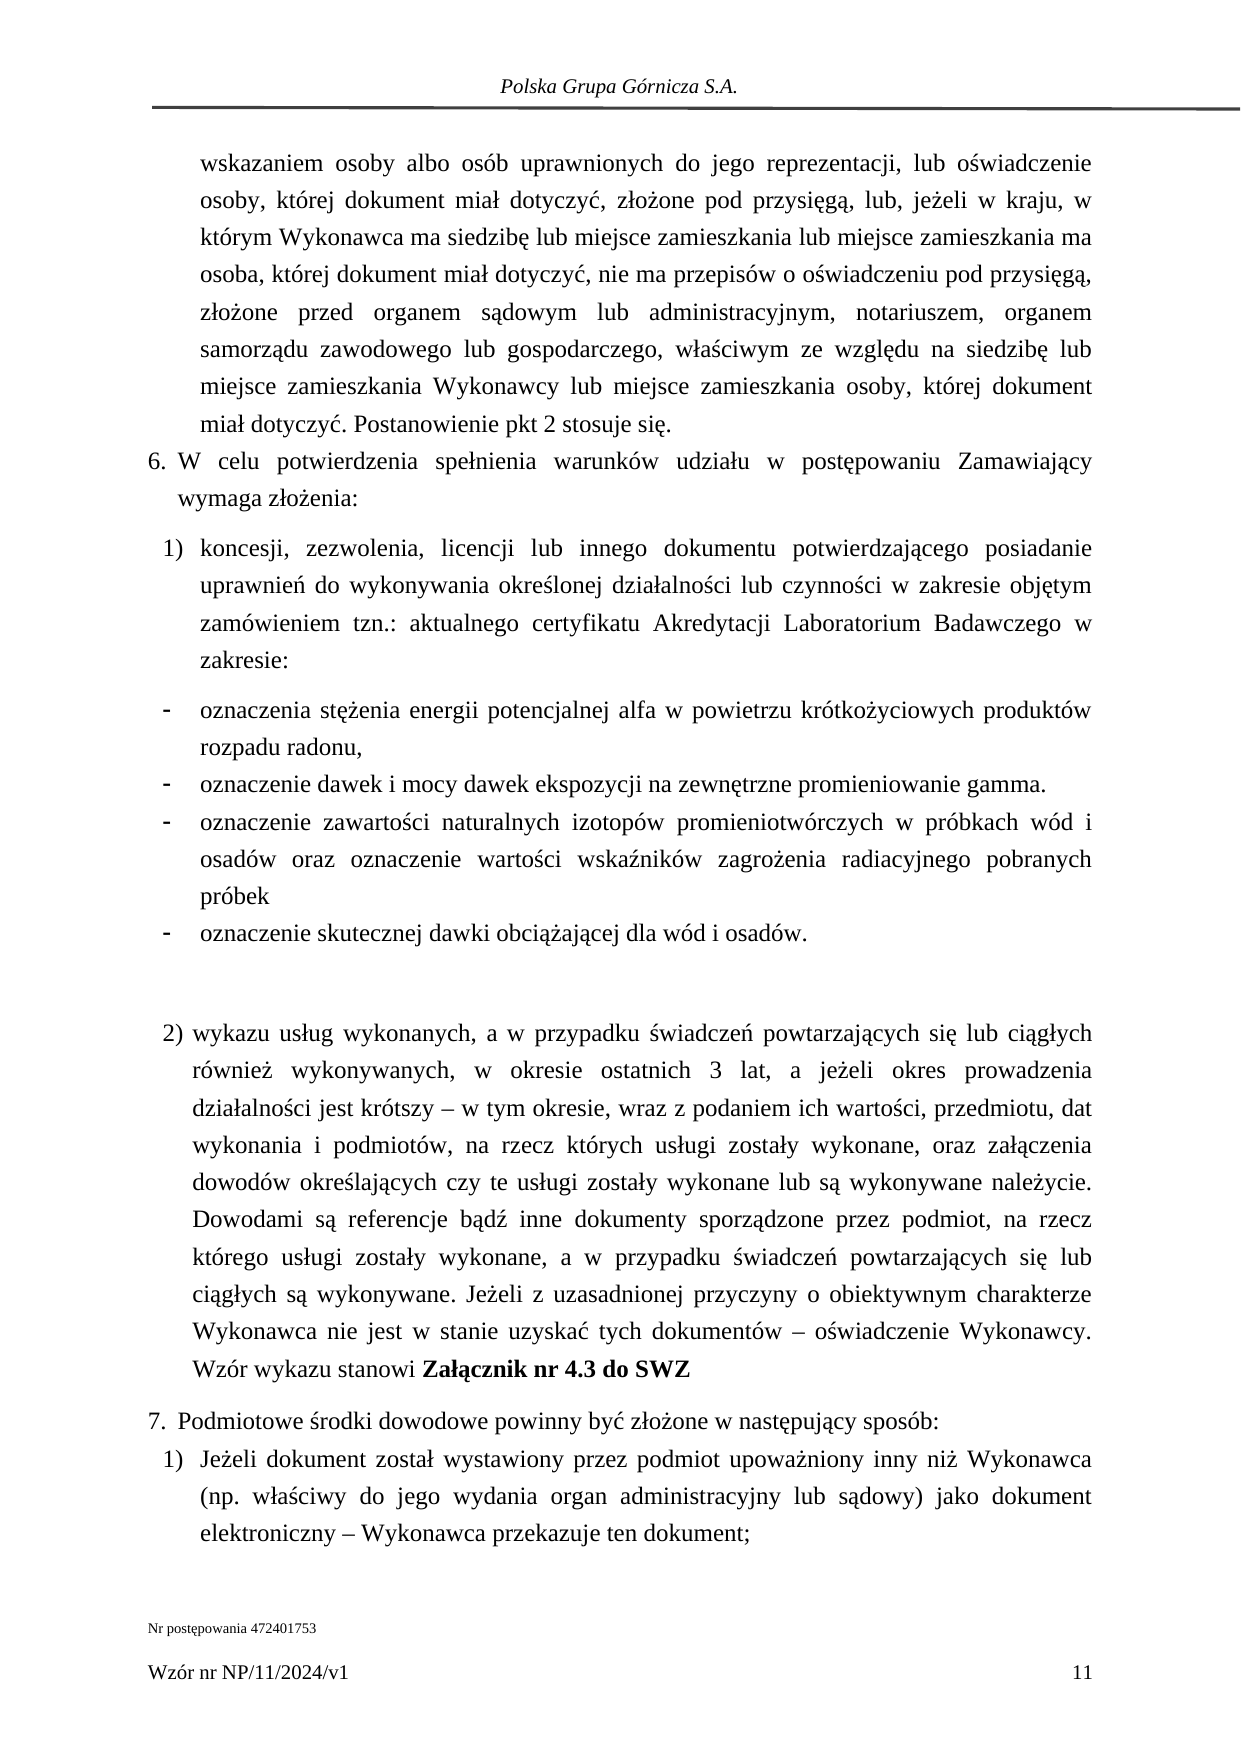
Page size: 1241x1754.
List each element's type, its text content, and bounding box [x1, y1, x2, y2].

list koncesji, zezwolenia, licencji lub innego dokumentu potwierdzającego posiadanie uprawnień do wykonywania określonej działalności lub czynności w zakresie objętym zamówieniem tzn.: aktualnego certyfikatu Akredytacji Laboratorium Badawczego w zakresie: [162, 533, 1093, 674]
list oznaczenie dawek i mocy dawek ekspozycji na zewnętrzne promieniowanie gamma. [162, 769, 1093, 798]
list Jeżeli dokument został wystawiony przez podmiot upoważniony inny niż Wykonawca (np. właściwy do jego wydania organ administracyjny lub sądowy) jako dokument elektroniczny – Wykonawca przekazuje ten dokument; [162, 1444, 1093, 1547]
list oznaczenia stężenia energii potencjalnej alfa w powietrzu krótkożyciowych produktów rozpadu radonu, [162, 695, 1093, 761]
list oznaczenie skutecznej dawki obciążającej dla wód i osadów. [162, 918, 1093, 947]
list Podmiotowe środki dowodowe powinny być złożone w następujący sposób: [148, 1406, 1093, 1435]
list W celu potwierdzenia spełnienia warunków udziału w postępowaniu Zamawiający wymaga złożenia: [148, 446, 1093, 512]
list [162, 148, 1093, 437]
list wykazu usług wykonanych, a w przypadku świadczeń powtarzających się lub ciągłych również wykonywanych, w okresie ostatnich 3 lat, a jeżeli okres prowadzenia działalności jest krótszy – w tym okresie, wraz z podaniem ich wartości, przedmiotu, dat wykonania i podmiotów, na rzecz których usługi zostały wykonane, oraz załączenia dowodów określających czy te usługi zostały wykonane lub są wykonywane należycie. Dowodami są referencje bądź inne dokumenty sporządzone przez podmiot, na rzecz którego usługi zostały wykonane, a w przypadku świadczeń powtarzających się lub ciągłych są wykonywane. Jeżeli z uzasadnionej przyczyny o obiektywnym charakterze Wykonawca nie jest w stanie uzyskać tych dokumentów – oświadczenie Wykonawcy. Wzór wykazu stanowi Załącznik nr 4.3 do SWZ [162, 1018, 1093, 1382]
list oznaczenie zawartości naturalnych izotopów promieniotwórczych w próbkach wód i osadów oraz oznaczenie wartości wskaźników zagrożenia radiacyjnego pobranych próbek [162, 807, 1093, 910]
